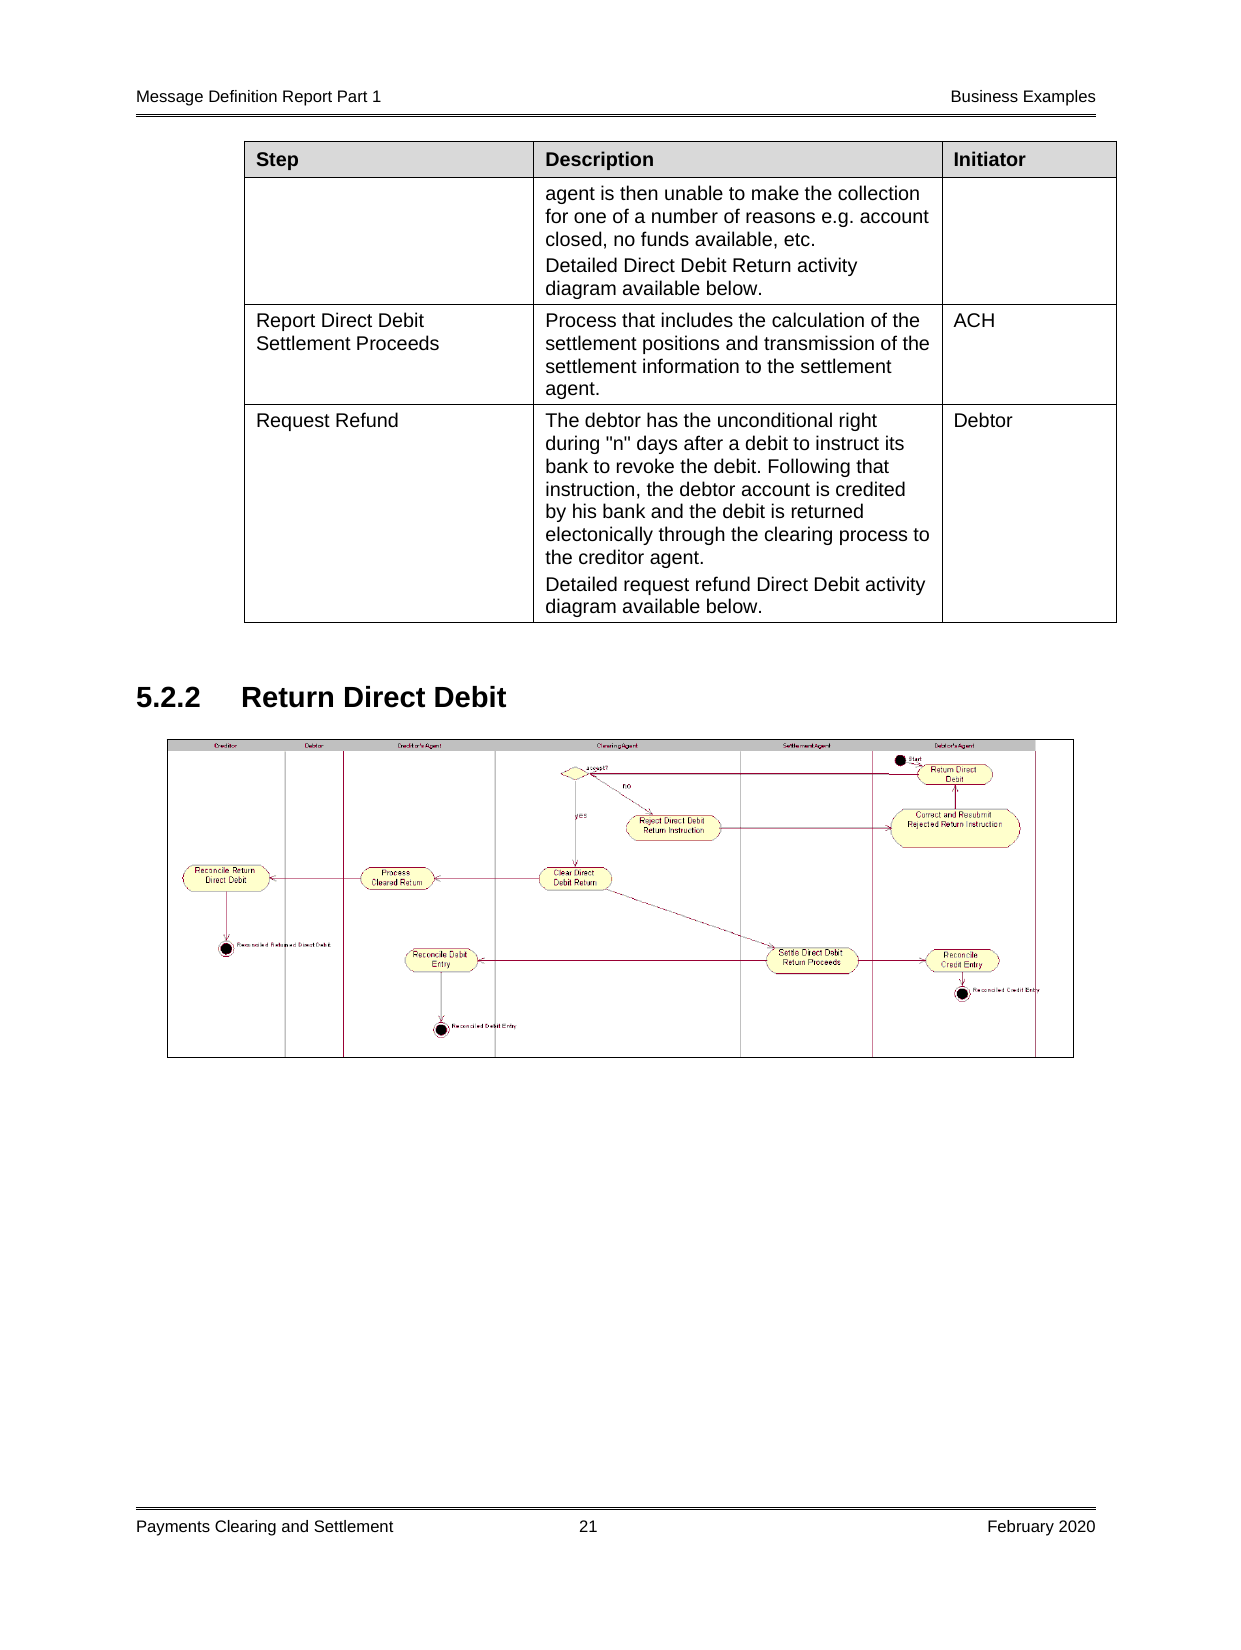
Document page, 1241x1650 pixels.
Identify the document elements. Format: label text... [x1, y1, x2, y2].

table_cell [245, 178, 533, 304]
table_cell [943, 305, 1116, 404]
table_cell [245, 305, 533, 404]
subtitle Return Direct Debit [136, 680, 1104, 714]
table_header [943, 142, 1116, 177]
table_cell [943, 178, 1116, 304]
picture [168, 740, 1073, 1057]
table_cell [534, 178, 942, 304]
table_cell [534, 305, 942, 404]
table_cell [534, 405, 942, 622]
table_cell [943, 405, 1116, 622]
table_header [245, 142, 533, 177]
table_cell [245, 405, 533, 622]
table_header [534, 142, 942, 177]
